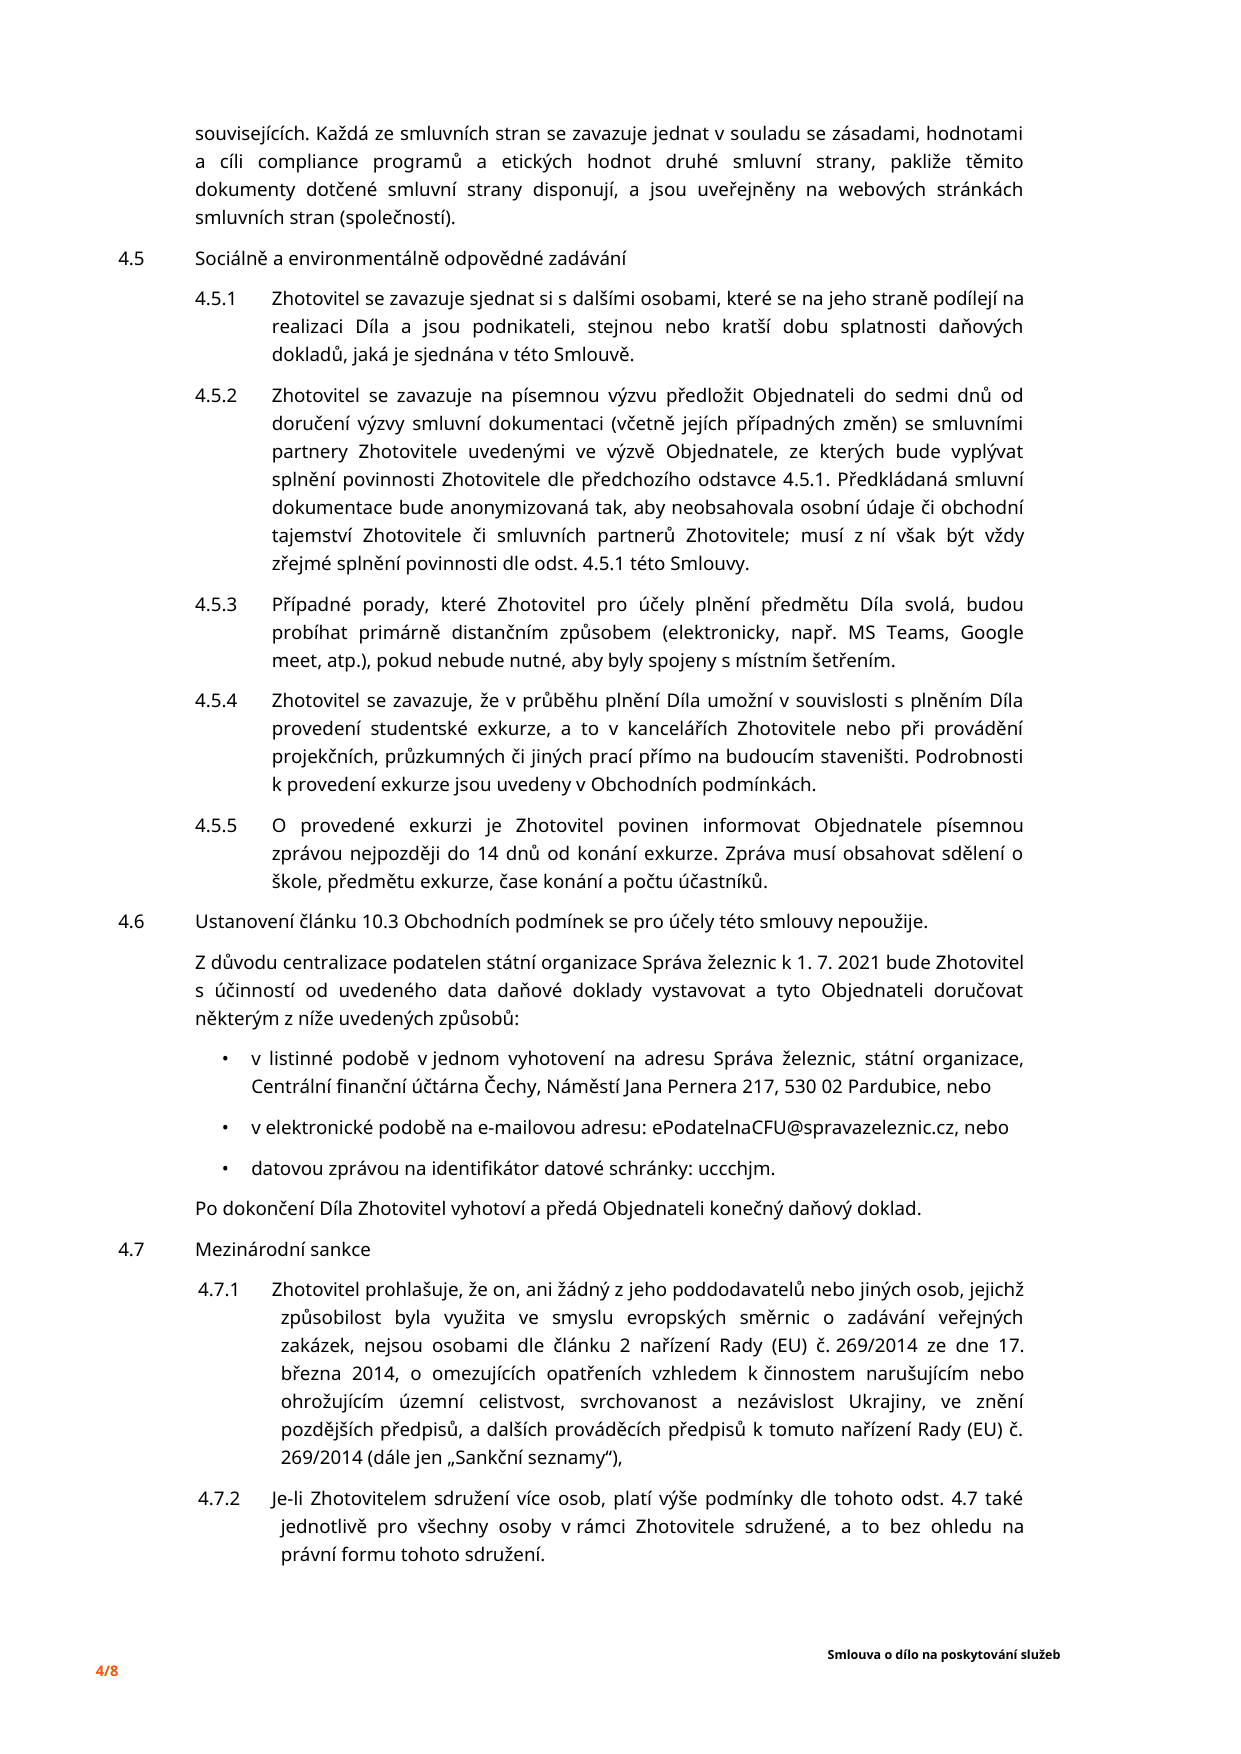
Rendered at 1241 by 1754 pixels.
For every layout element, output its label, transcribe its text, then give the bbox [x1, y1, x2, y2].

text Sociálně a environmentálně odpovědné zadávání [118, 245, 1024, 271]
text Zhotovitel se zavazuje na písemnou výzvu předložit Objednateli do sedmi dnů od doručení výzvy smluvní dokumentaci (včetně jejích případných změn) se smluvními partnery Zhotovitele uvedenými ve výzvě Objednatele, ze kterých bude vyplývat splnění povinnosti Zhotovitele dle předchozího odstavce 4.5.1. Předkládaná smluvní dokumentace bude anonymizovaná tak, aby neobsahovala osobní údaje či obchodní tajemství Zhotovitele či smluvních partnerů Zhotovitele; musí z ní však být vždy zřejmé splnění povinnosti dle odst. 4.5.1 této Smlouvy. [195, 382, 1024, 576]
list Z důvodu centralizace podatelen státní organizace Správa železnic k 1. 7. 2021 bude Zhotovitel s účinností od uvedeného data daňové doklady vystavovat a tyto Objednateli doručovat některým z níže uvedených způsobů: [195, 949, 1024, 1031]
list • v listinné podobě v jednom vyhotovení na adresu Správa železnic, státní organizace, Centrální finanční účtárna Čechy, Náměstí Jana Pernera 217, 530 02 Pardubice, nebo [222, 1046, 1024, 1099]
text Zhotovitel se zavazuje sjednat si s dalšími osobami, které se na jeho straně podílejí na realizaci Díla a jsou podnikateli, stejnou nebo kratší dobu splatnosti daňových dokladů, jaká je sjednána v této Smlouvě. [195, 286, 1024, 367]
text Případné porady, které Zhotovitel pro účely plnění předmětu Díla svolá, budou probíhat primárně distančním způsobem (elektronicky, např. MS Teams, Google meet, atp.), pokud nebude nutné, aby byly spojeny s místním šetřením. [195, 591, 1024, 672]
list Mezinárodní sankce [118, 1236, 1024, 1261]
list • datovou zprávou na identifikátor datové schránky: uccchjm. [222, 1155, 1024, 1180]
text O provedené exkurzi je Zhotovitel povinen informovat Objednatele písemnou zprávou nejpozději do 14 dnů od konání exkurze. Zpráva musí obsahovat sdělení o škole, předmětu exkurze, čase konání a počtu účastníků. [195, 812, 1024, 894]
list Zhotovitel prohlašuje, že on, ani žádný z jeho poddodavatelů nebo jiných osob, jejichž způsobilost byla využita ve smyslu evropských směrnic o zadávání veřejných zakázek, nejsou osobami dle článku 2 nařízení Rady (EU) č. 269/2014 ze dne 17. března 2014, o omezujících opatřeních vzhledem k činnostem narušujícím nebo ohrožujícím územní celistvost, svrchovanost a nezávislost Ukrajiny, ve znění pozdějších předpisů, a dalších prováděcích předpisů k tomuto nařízení Rady (EU) č. 269/2014 (dále jen „Sankční seznamy“), [198, 1276, 1024, 1470]
text Ustanovení článku 10.3 Obchodních podmínek se pro účely této smlouvy nepoužije. [118, 909, 1024, 934]
list Po dokončení Díla Zhotovitel vyhotoví a předá Objednateli konečný daňový doklad. [195, 1195, 1024, 1221]
text Zhotovitel se zavazuje, že v průběhu plnění Díla umožní v souvislosti s plněním Díla provedení studentské exkurze, a to v kancelářích Zhotovitele nebo při provádění projekčních, průzkumných či jiných prací přímo na budoucím staveništi. Podrobnosti k provedení exkurze jsou uvedeny v Obchodních podmínkách. [195, 687, 1024, 797]
list • v elektronické podobě na e-mailovou adresu: ePodatelnaCFU@spravazeleznic.cz, nebo [222, 1114, 1024, 1140]
list Je-li Zhotovitelem sdružení více osob, platí výše podmínky dle tohoto odst. 4.7 také jednotlivě pro všechny osoby v rámci Zhotovitele sdružené, a to bez ohledu na právní formu tohoto sdružení. [198, 1485, 1024, 1567]
